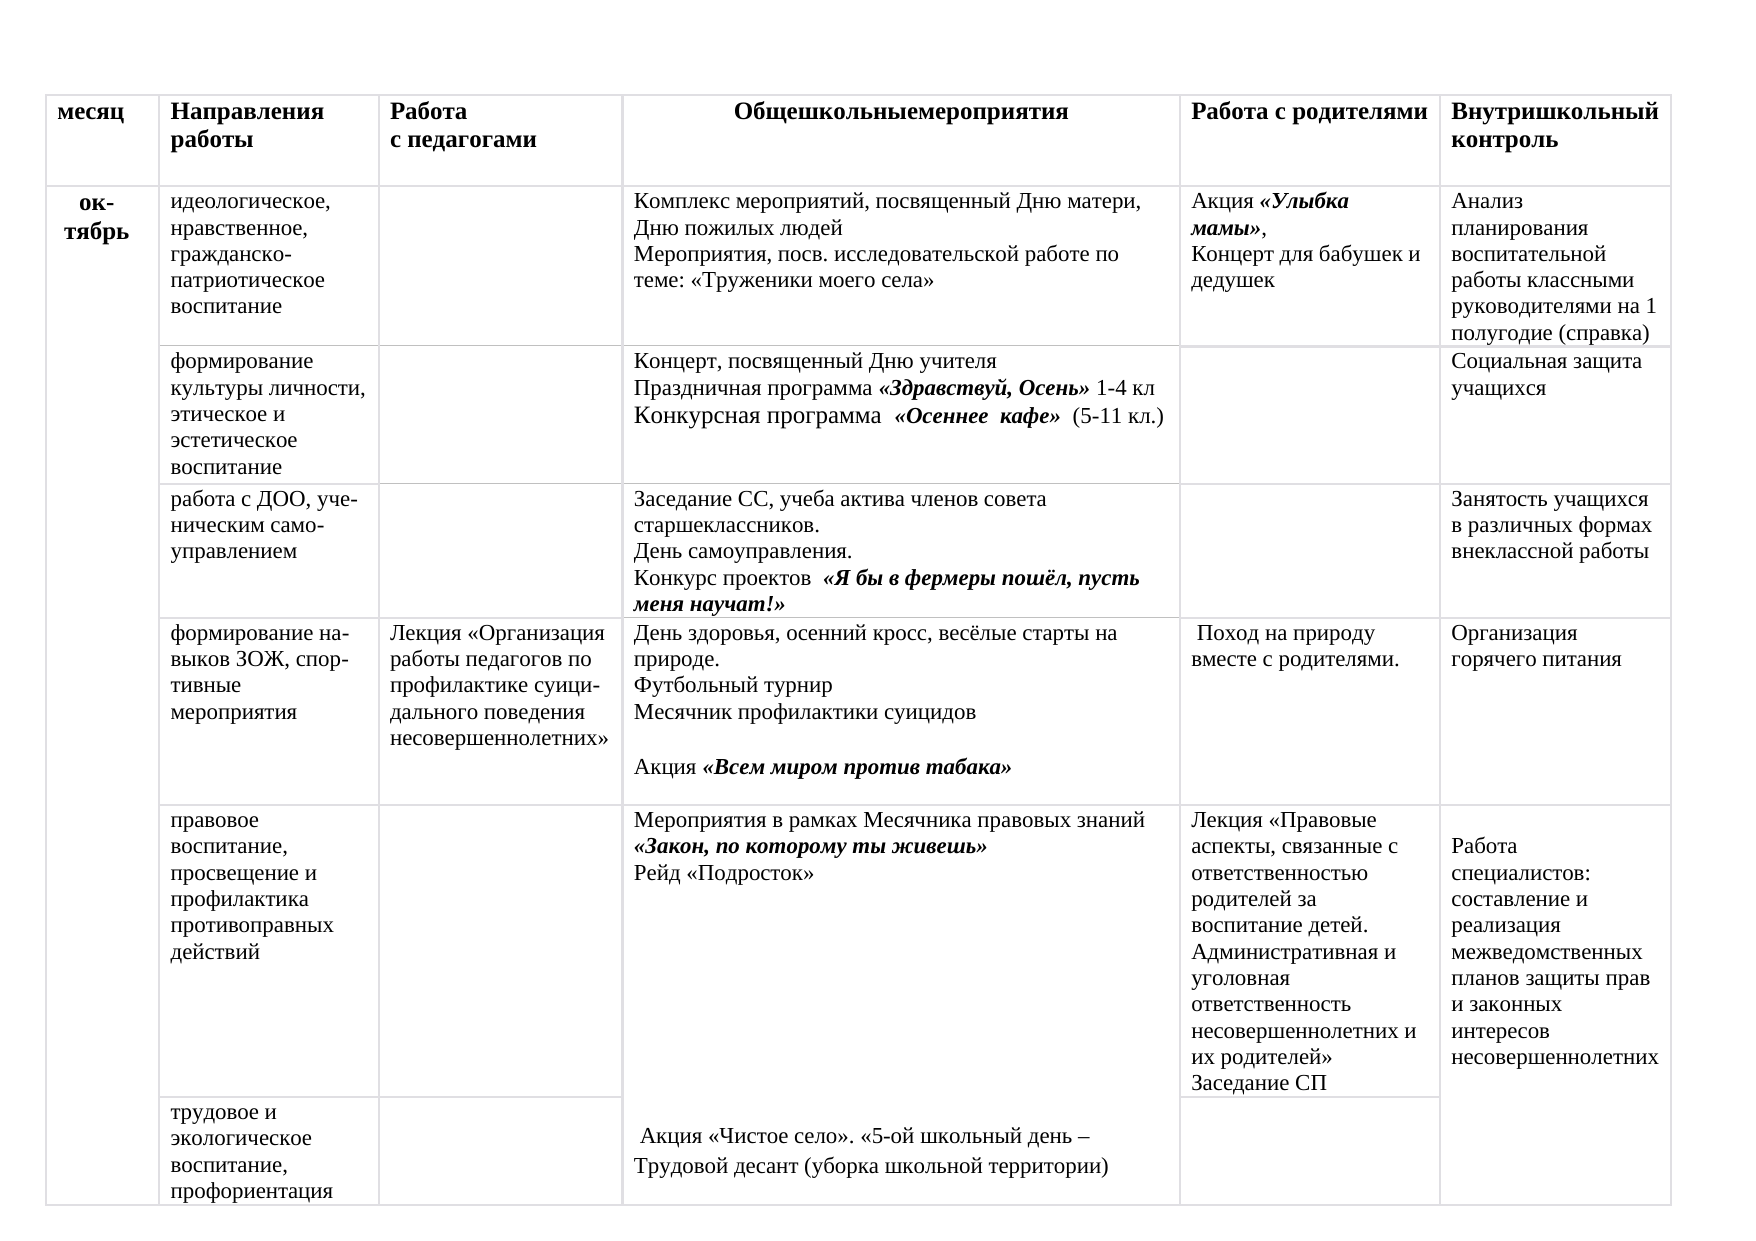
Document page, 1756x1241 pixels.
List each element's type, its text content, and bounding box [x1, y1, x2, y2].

table_cell трудовое и экологическое воспитание, профориентация [160, 1098, 378, 1203]
table_cell Заседание СС, учеба актива членов совета старшеклассников. День самоуправления. Конкурс проектов «Я бы в фермеры пошёл, пусть меня научат!» [624, 484, 1179, 617]
table_cell Лекция «Организация работы педагогов по профилактике суицидального поведения несовершеннолетних» [380, 619, 621, 804]
table_cell Лекция «Правовые аспекты, связанные с ответственностью родителей за воспитание детей. Административная и уголовная ответственность несовершеннолетних и их родителей» Заседание СП [1181, 806, 1439, 1096]
table_cell [1181, 485, 1439, 617]
table_cell [380, 484, 621, 617]
table_cell формирование культуры личности, этическое и эстетическое воспитание [160, 346, 378, 483]
table_cell [1181, 1098, 1439, 1203]
table_cell Анализ планирования воспитательной работы классными руководителями на 1 полугодие (справка) [1441, 187, 1670, 345]
table_cell [380, 346, 621, 483]
table_header Внутришкольный контроль [1441, 96, 1670, 185]
table_cell Комплекс мероприятий, посвященный Дню матери, Дню пожилых людей Мероприятия, посв. исследовательской работе по теме: «Труженики моего села» [624, 187, 1179, 345]
table_header Направления работы [160, 96, 378, 185]
table_cell [380, 806, 621, 1096]
table_cell Мероприятия в рамках Месячника правовых знаний «Закон, по которому ты живешь» Рейд «Подросток» Акция «Чистое село». «5-ой школьный день – Трудовой десант (уборка школьной территории) [624, 806, 1179, 1203]
table_header месяц [47, 96, 158, 185]
table_cell Концерт, посвященный Дню учителя Праздничная программа «Здравствуй, Осень» 1-4 кл Конкурсная программа «Осеннее кафе» (5-11 кл.) [624, 346, 1179, 483]
table_header Общешкольныемероприятия [624, 96, 1179, 185]
table_cell Акция «Улыбка мамы», Концерт для бабушек и дедушек [1181, 187, 1439, 345]
table_cell формирование навыков ЗОЖ, спортивные мероприятия [160, 619, 378, 804]
table_header Работа с родителями [1181, 96, 1439, 185]
table_cell Социальная защита учащихся [1441, 348, 1670, 483]
table_cell [1181, 348, 1439, 483]
table_cell [380, 1098, 621, 1203]
table_cell работа с ДОО, ученическим самоуправлением [160, 485, 378, 617]
table_cell Занятость учащихся в различных формах внеклассной работы [1441, 485, 1670, 617]
table_cell Организация горячего питания [1441, 619, 1670, 804]
table_cell [380, 187, 621, 345]
table_cell День здоровья, осенний кросс, весёлые старты на природе. Футбольный турнир Месячник профилактики суицидов Акция «Всем миром против табака» [624, 618, 1179, 804]
table_cell идеологическое, нравственное, гражданско-патриотическое воспитание [160, 187, 378, 345]
table_header Работа с педагогами [380, 96, 621, 185]
table_cell Работа специалистов: составление и реализация межведомственных планов защиты прав и законных интересов несовершеннолетних [1441, 806, 1670, 1203]
table_cell правовое воспитание, просвещение и профилактика противоправных действий [160, 806, 378, 1096]
table_cell Поход на природу вместе с родителями. [1181, 619, 1439, 804]
table_cell октябрь [47, 187, 158, 1203]
